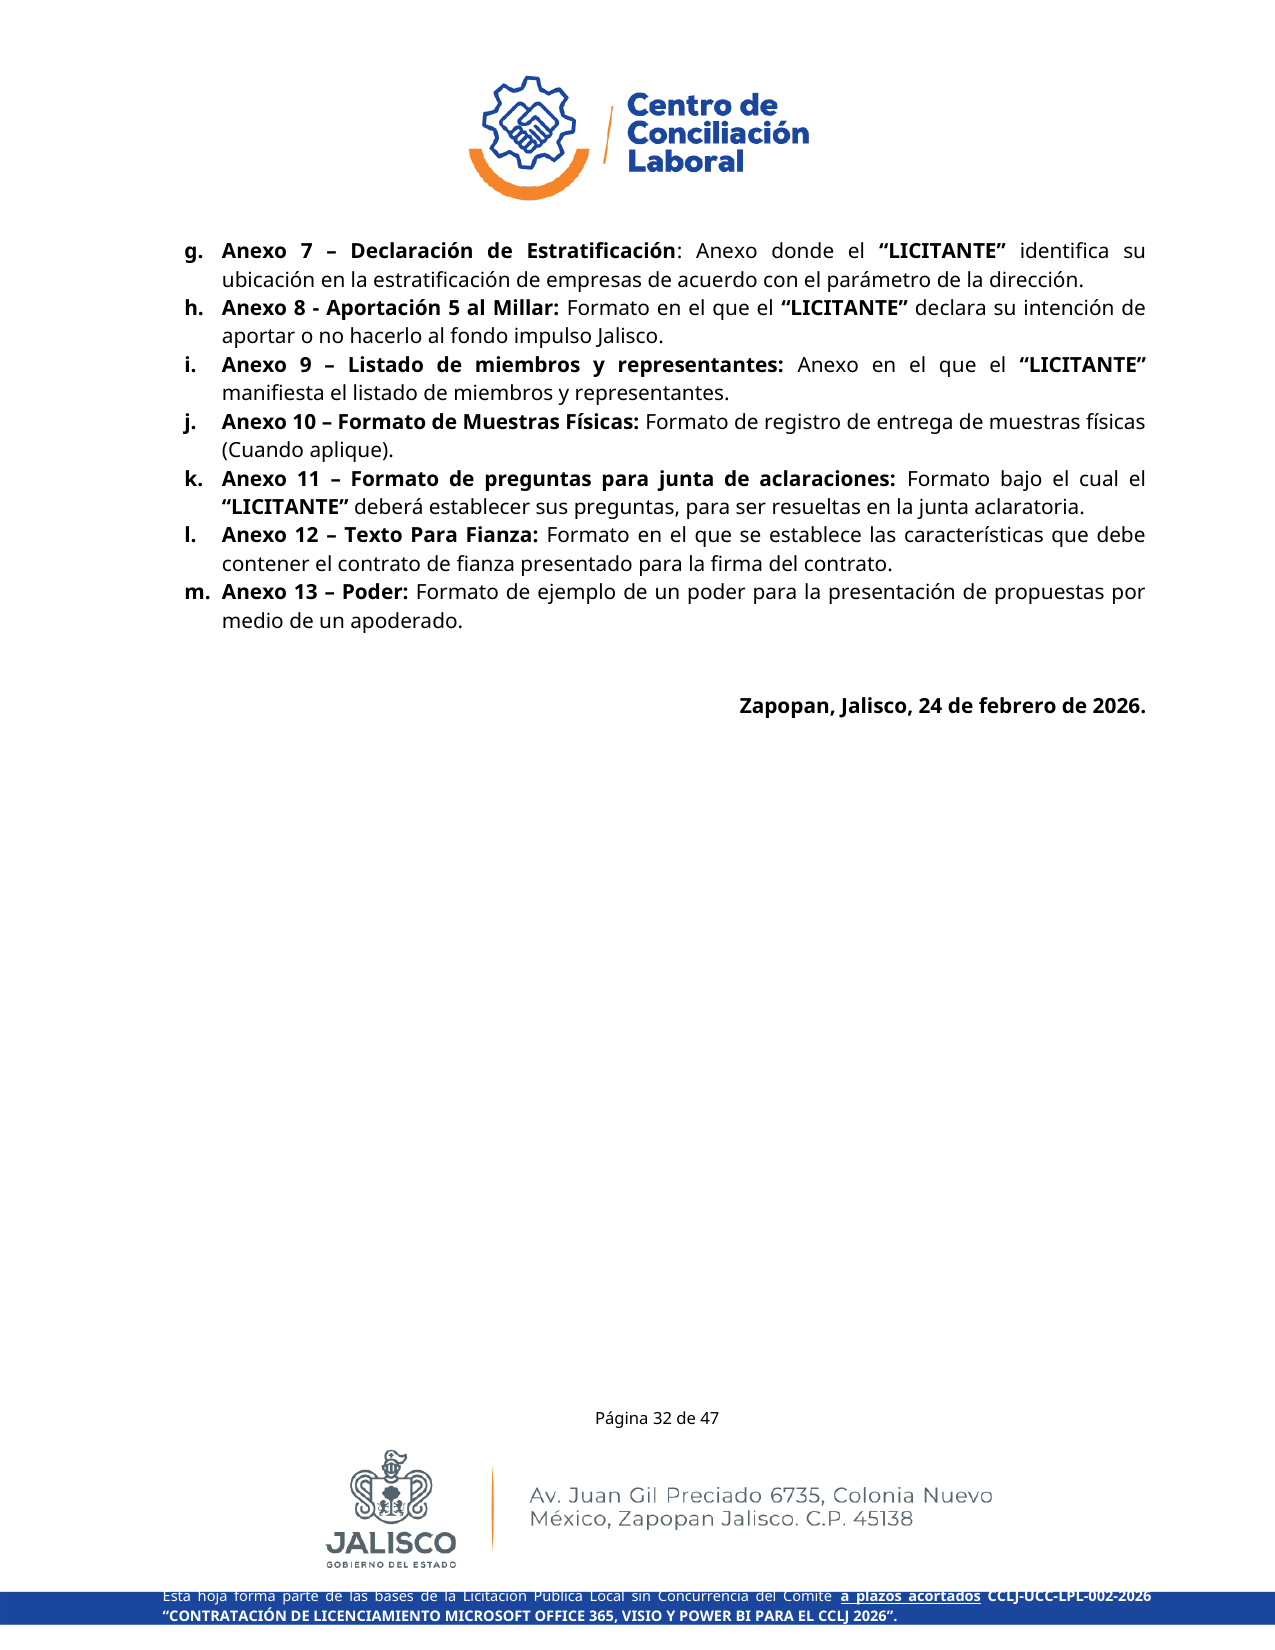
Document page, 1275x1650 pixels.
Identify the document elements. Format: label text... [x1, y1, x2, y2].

list Anexo 10 – Formato de Muestras Físicas: Formato de registro de entrega de muestras físicas (Cuando aplique). [184, 407, 1146, 464]
picture [0, 3, 1275, 1650]
text Zapopan, Jalisco, 24 de febrero de 2026. [162, 691, 1146, 720]
list Anexo 11 – Formato de preguntas para junta de aclaraciones: Formato bajo el cual el “LICITANTE” deberá establecer sus preguntas, para ser resueltas en la junta aclaratoria. [184, 464, 1146, 521]
list Anexo 8 - Aportación 5 al Millar: Formato en el que el “LICITANTE” declara su intención de aportar o no hacerlo al fondo impulso Jalisco. [184, 293, 1146, 350]
list Anexo 13 – Poder: Formato de ejemplo de un poder para la presentación de propuestas por medio de un apoderado. [184, 577, 1146, 634]
list Anexo 12 – Texto Para Fianza: Formato en el que se establece las características que debe contener el contrato de fianza presentado para la firma del contrato. [184, 521, 1146, 577]
list Anexo 7 – Declaración de Estratificación: Anexo donde el “LICITANTE” identifica su ubicación en la estratificación de empresas de acuerdo con el parámetro de la dirección. [184, 236, 1146, 293]
list Anexo 9 – Listado de miembros y representantes: Anexo en el que el “LICITANTE” manifiesta el listado de miembros y representantes. [184, 350, 1146, 407]
